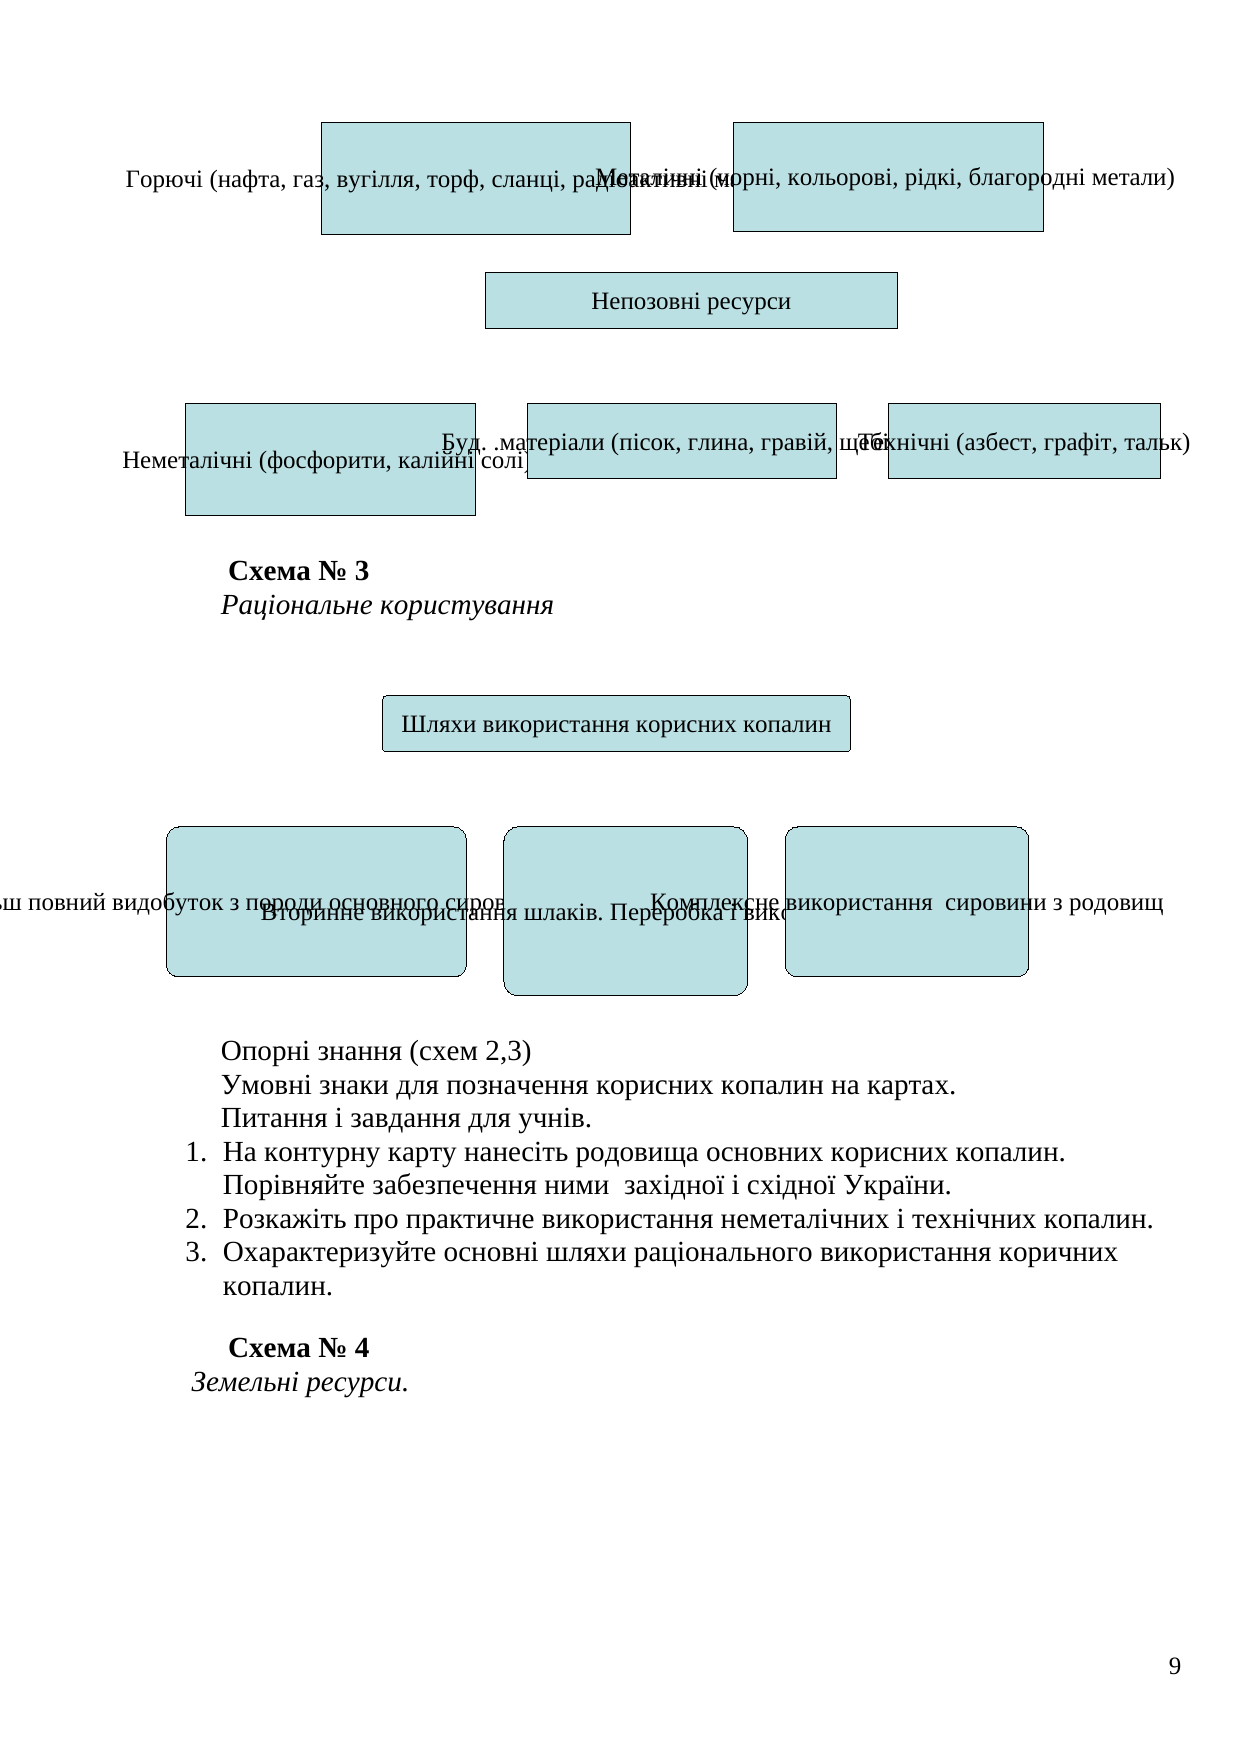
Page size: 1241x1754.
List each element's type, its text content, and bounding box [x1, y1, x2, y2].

text Схема № 4 [148, 1330, 1181, 1364]
list Охарактеризуйте основні шляхи раціонального використання коричних копалин. [185, 1234, 1181, 1302]
list На контурну карту нанесіть родовища основних корисних копалин. Порівняйте забезпечення ними західної і східної України. [185, 1134, 1181, 1201]
text Схема № 3 [148, 553, 1181, 587]
text Питання і завдання для учнів. [148, 1100, 1181, 1134]
text Раціональне користування [148, 587, 1181, 621]
text Земельні ресурси. [148, 1364, 1181, 1397]
list Розкажіть про практичне використання неметалічних і технічних копалин. [185, 1201, 1181, 1234]
text Умовні знаки для позначення корисних копалин на картах. [148, 1067, 1181, 1100]
text Опорні знання (схем 2,3) [148, 1033, 1181, 1067]
